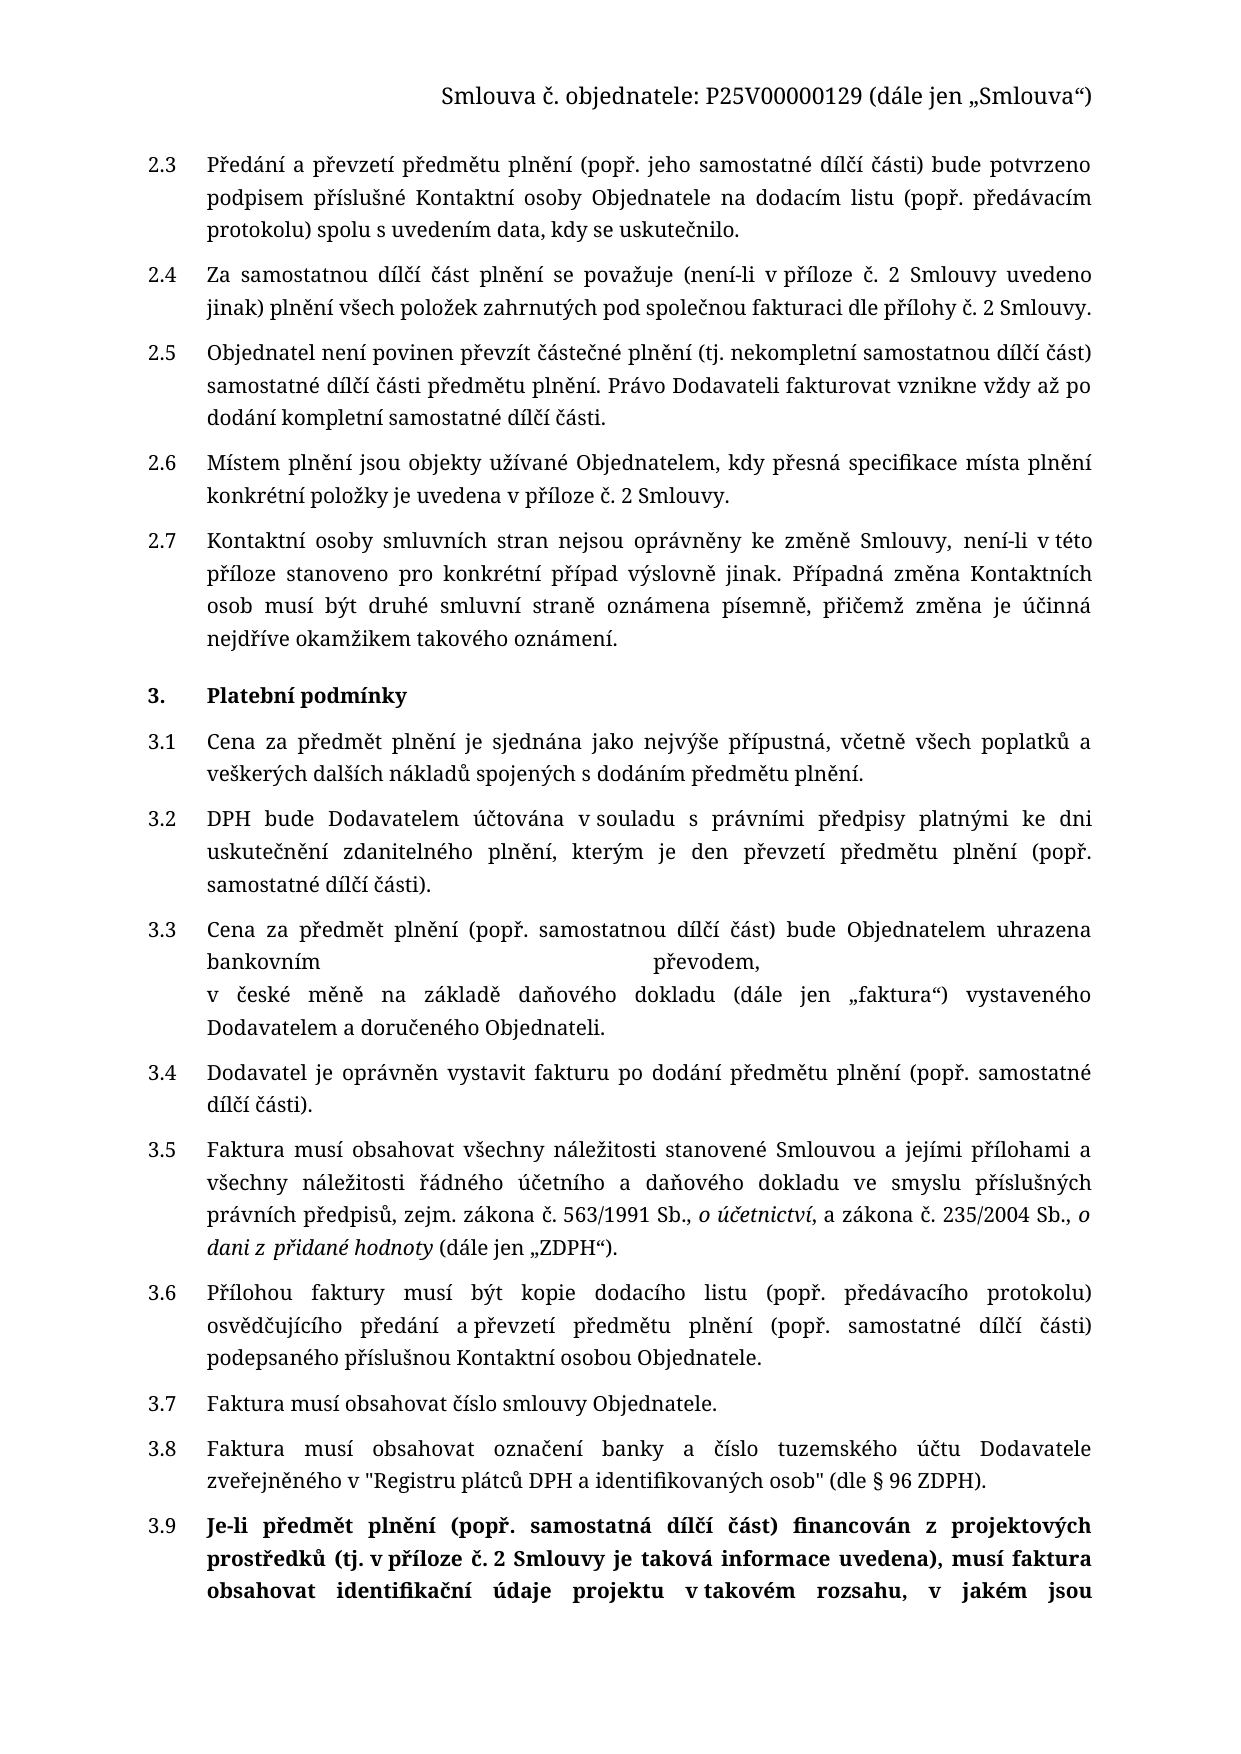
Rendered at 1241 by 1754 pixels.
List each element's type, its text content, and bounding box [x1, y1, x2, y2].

list Místem plnění jsou objekty užívané Objednatelem, kdy přesná specifikace místa plnění konkrétní položky je uvedena v příloze č. 2 Smlouvy. [148, 448, 1093, 509]
list Faktura musí obsahovat všechny náležitosti stanovené Smlouvou a jejími přílohami a všechny náležitosti řádného účetního a daňového dokladu ve smyslu příslušných právních předpisů, zejm. zákona č. 563/1991 Sb., o účetnictví, a zákona č. 235/2004 Sb., o dani z přidané hodnoty (dále jen „ZDPH“). [148, 1135, 1093, 1262]
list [148, 1511, 1093, 1605]
list Cena za předmět plnění je sjednána jako nejvýše přípustná, včetně všech poplatků a veškerých dalších nákladů spojených s dodáním předmětu plnění. [148, 727, 1093, 788]
list Dodavatel je oprávněn vystavit fakturu po dodání předmětu plnění (popř. samostatné dílčí části). [148, 1058, 1093, 1119]
list DPH bude Dodavatelem účtována v souladu s právními předpisy platnými ke dni uskutečnění zdanitelného plnění, kterým je den převzetí předmětu plnění (popř. samostatné dílčí části). [148, 804, 1093, 898]
list Platební podmínky [148, 682, 1093, 710]
list Za samostatnou dílčí část plnění se považuje (není-li v příloze č. 2 Smlouvy uvedeno jinak) plnění všech položek zahrnutých pod společnou fakturaci dle přílohy č. 2 Smlouvy. [148, 261, 1093, 322]
list Cena za předmět plnění (popř. samostatnou dílčí část) bude Objednatelem uhrazena bankovním převodem, v české měně na základě daňového dokladu (dále jen „faktura“) vystaveného Dodavatelem a doručeného Objednateli. [148, 915, 1093, 1041]
list Objednatel není povinen převzít částečné plnění (tj. nekompletní samostatnou dílčí část) samostatné dílčí části předmětu plnění. Právo Dodavateli fakturovat vznikne vždy až po dodání kompletní samostatné dílčí části. [148, 338, 1093, 432]
list Předání a převzetí předmětu plnění (popř. jeho samostatné dílčí části) bude potvrzeno podpisem příslušné Kontaktní osoby Objednatele na dodacím listu (popř. předávacím protokolu) spolu s uvedením data, kdy se uskutečnilo. [148, 150, 1093, 244]
list Faktura musí obsahovat číslo smlouvy Objednatele. [148, 1389, 1093, 1417]
list Přílohou faktury musí být kopie dodacího listu (popř. předávacího protokolu) osvědčujícího předání a převzetí předmětu plnění (popř. samostatné dílčí části) podepsaného příslušnou Kontaktní osobou Objednatele. [148, 1278, 1093, 1372]
list Kontaktní osoby smluvních stran nejsou oprávněny ke změně Smlouvy, není-li v této příloze stanoveno pro konkrétní případ výslovně jinak. Případná změna Kontaktních osob musí být druhé smluvní straně oznámena písemně, přičemž změna je účinná nejdříve okamžikem takového oznámení. [148, 526, 1093, 652]
list Faktura musí obsahovat označení banky a číslo tuzemského účtu Dodavatele zveřejněného v "Registru plátců DPH a identifikovaných osob" (dle § 96 ZDPH). [148, 1434, 1093, 1495]
